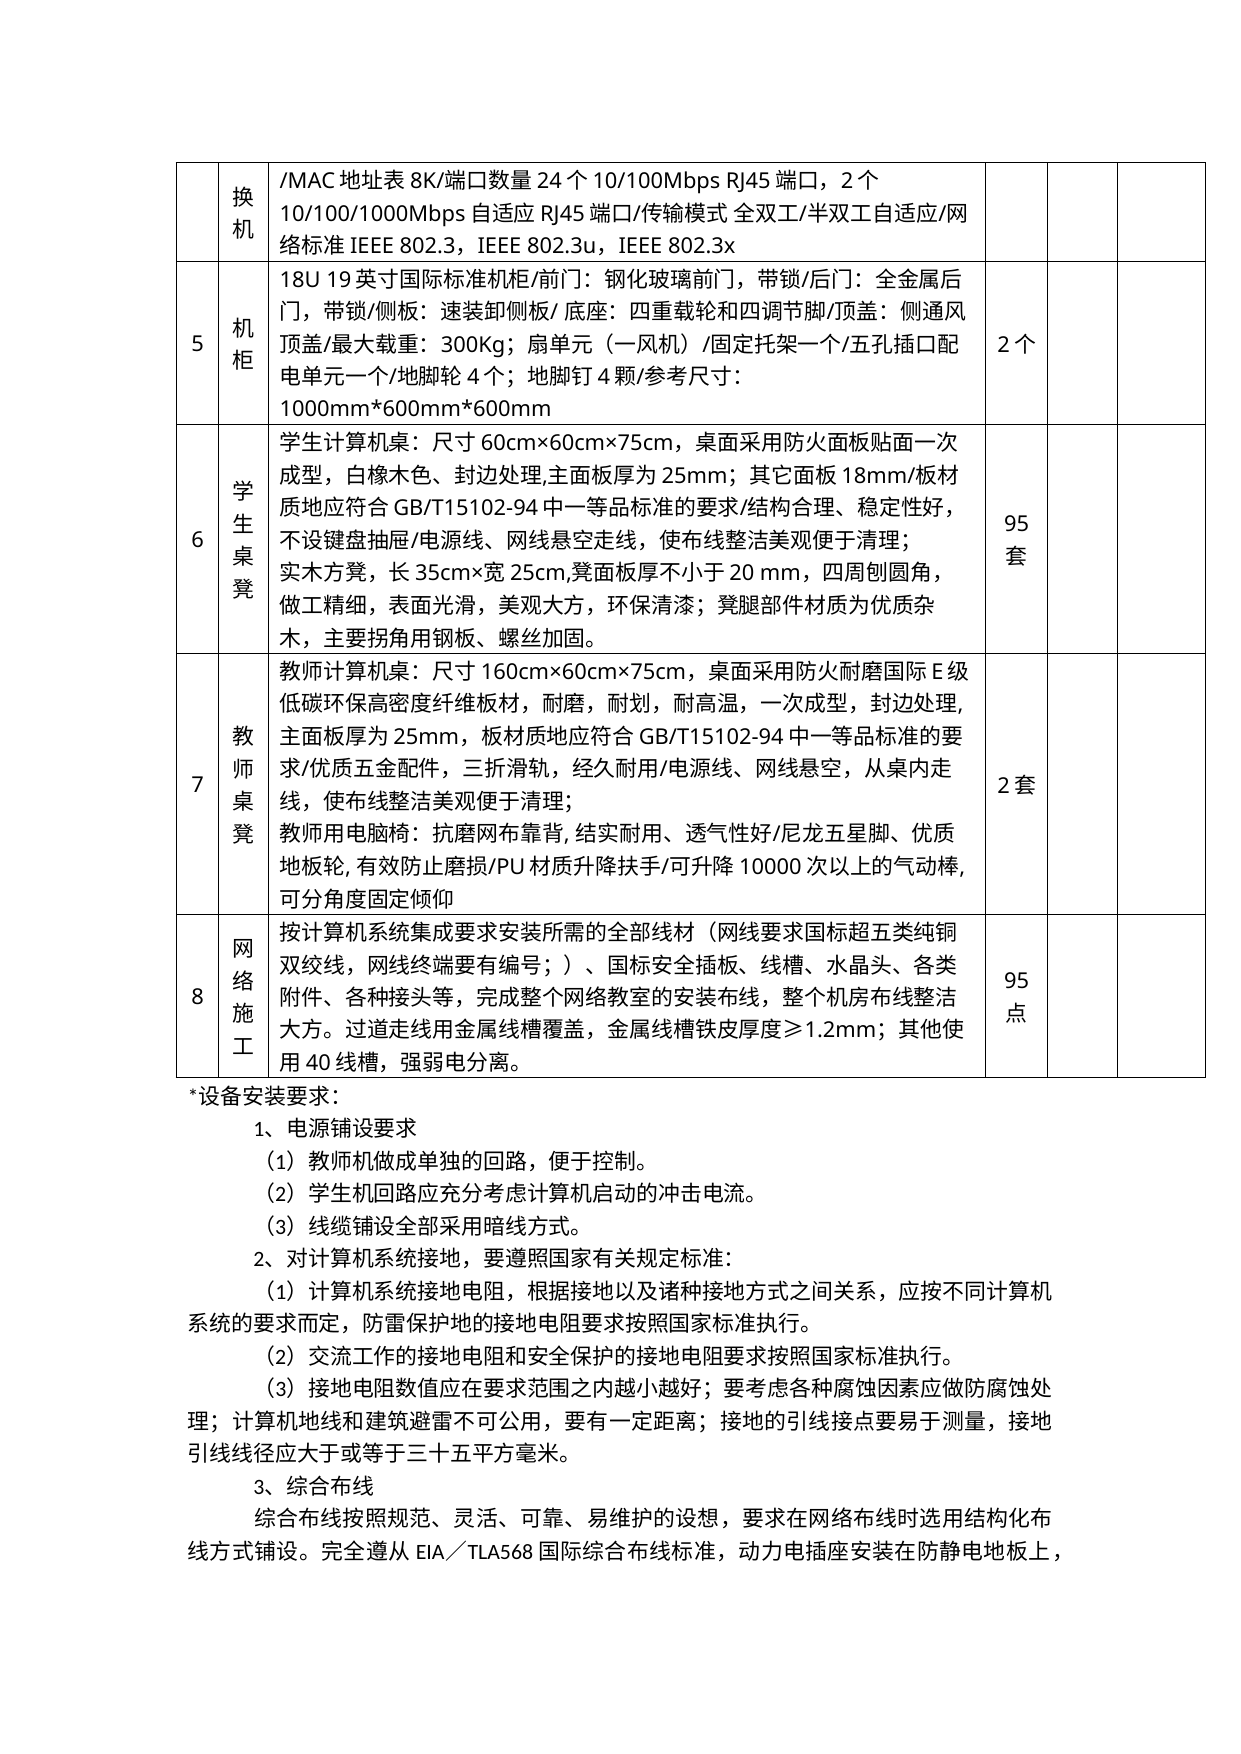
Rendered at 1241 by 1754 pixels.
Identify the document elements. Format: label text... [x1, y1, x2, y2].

table_cell 5 [177, 262, 218, 424]
table_cell [1118, 425, 1205, 653]
table_cell 95点 [986, 915, 1047, 1077]
text *设备安装要求： [187, 1078, 1053, 1111]
text （3）接地电阻数值应在要求范围之内越小越好；要考虑各种腐蚀因素应做防腐蚀处理；计算机地线和建筑避雷不可公用，要有一定距离；接地的引线接点要易于测量，接地引线线径应大于或等于三十五平方毫米。 [187, 1371, 1053, 1468]
table_cell 6 [177, 425, 218, 653]
table_cell 交换机 [219, 163, 268, 261]
table_cell [1048, 163, 1117, 261]
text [187, 1501, 1053, 1566]
table_cell 网络施工 [219, 915, 268, 1077]
text （2）交流工作的接地电阻和安全保护的接地电阻要求按照国家标准执行。 [187, 1338, 1053, 1371]
table_cell 教师计算机桌：尺寸160cm×60cm×75cm，桌面采用防火耐磨国际E级低碳环保高密度纤维板材，耐磨，耐划，耐高温，一次成型，封边处理, 主面板厚为25mm，板材质地应符合GB/T15102-94中一等品标准的要求/优质五金配件，三折滑轨，经久耐用/电源线、网线悬空，从桌内走线，使布线整洁美观便于清理； 教师用电脑椅：抗磨网布靠背, 结实耐用、透气性好/尼龙五星脚、优质地板轮, 有效防止磨损/PU材质升降扶手/可升降10000次以上的气动棒, 可分角度固定倾仰 [269, 654, 985, 914]
table_cell 学生计算机桌：尺寸60cm×60cm×75cm，桌面采用防火面板贴面一次成型，白橡木色、封边处理,主面板厚为25mm；其它面板18mm/板材质地应符合GB/T15102-94中一等品标准的要求/结构合理、稳定性好，不设键盘抽屉/电源线、网线悬空走线，使布线整洁美观便于清理； 实木方凳，长35cm×宽25cm,凳面板厚不小于20 mm，四周刨圆角，做工精细，表面光滑，美观大方，环保清漆；凳腿部件材质为优质杂木，主要拐角用钢板、螺丝加固。 [269, 425, 985, 653]
table_cell 教师桌凳 [219, 654, 268, 914]
table_cell [1048, 915, 1117, 1077]
table_cell 2套 [986, 654, 1047, 914]
text 1、电源铺设要求 [187, 1111, 1053, 1143]
text 2、对计算机系统接地，要遵照国家有关规定标准： [187, 1241, 1053, 1273]
table_cell 按计算机系统集成要求安装所需的全部线材（网线要求国标超五类纯铜双绞线，网线终端要有编号；）、国标安全插板、线槽、水晶头、各类附件、各种接头等，完成整个网络教室的安装布线，整个机房布线整洁大方。过道走线用金属线槽覆盖，金属线槽铁皮厚度≥1.2mm；其他使用40线槽，强弱电分离。 [269, 915, 985, 1077]
text 3、综合布线 [187, 1468, 1053, 1501]
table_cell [269, 163, 985, 261]
table_cell 2个 [986, 262, 1047, 424]
text （2）学生机回路应充分考虑计算机启动的冲击电流。 [187, 1176, 1053, 1208]
table_cell [1118, 654, 1205, 914]
table_cell [1048, 654, 1117, 914]
table_cell 7 [177, 654, 218, 914]
text （1）教师机做成单独的回路，便于控制。 [187, 1143, 1053, 1176]
table_cell [1048, 425, 1117, 653]
table_cell [1048, 262, 1117, 424]
table_cell 5台 [986, 163, 1047, 261]
table_cell 学生桌凳 [219, 425, 268, 653]
table_cell [1118, 915, 1205, 1077]
table_cell 95套 [986, 425, 1047, 653]
text （1）计算机系统接地电阻，根据接地以及诸种接地方式之间关系，应按不同计算机系统的要求而定，防雷保护地的接地电阻要求按照国家标准执行。 [187, 1273, 1053, 1338]
table_cell 4 [177, 163, 218, 261]
table_cell [1118, 163, 1205, 261]
table_cell [1118, 262, 1205, 424]
table_cell 机柜 [219, 262, 268, 424]
table_cell 18U 19英寸国际标准机柜/前门：钢化玻璃前门，带锁/后门：全金属后门，带锁/侧板：速装卸侧板/ 底座：四重载轮和四调节脚/顶盖：侧通风顶盖/最大载重：300Kg；扇单元（一风机）/固定托架一个/五孔插口配电单元一个/地脚轮4个；地脚钉4颗/参考尺寸：1000mm*600mm*600mm [269, 262, 985, 424]
text （3）线缆铺设全部采用暗线方式。 [187, 1208, 1053, 1241]
table_cell 8 [177, 915, 218, 1077]
